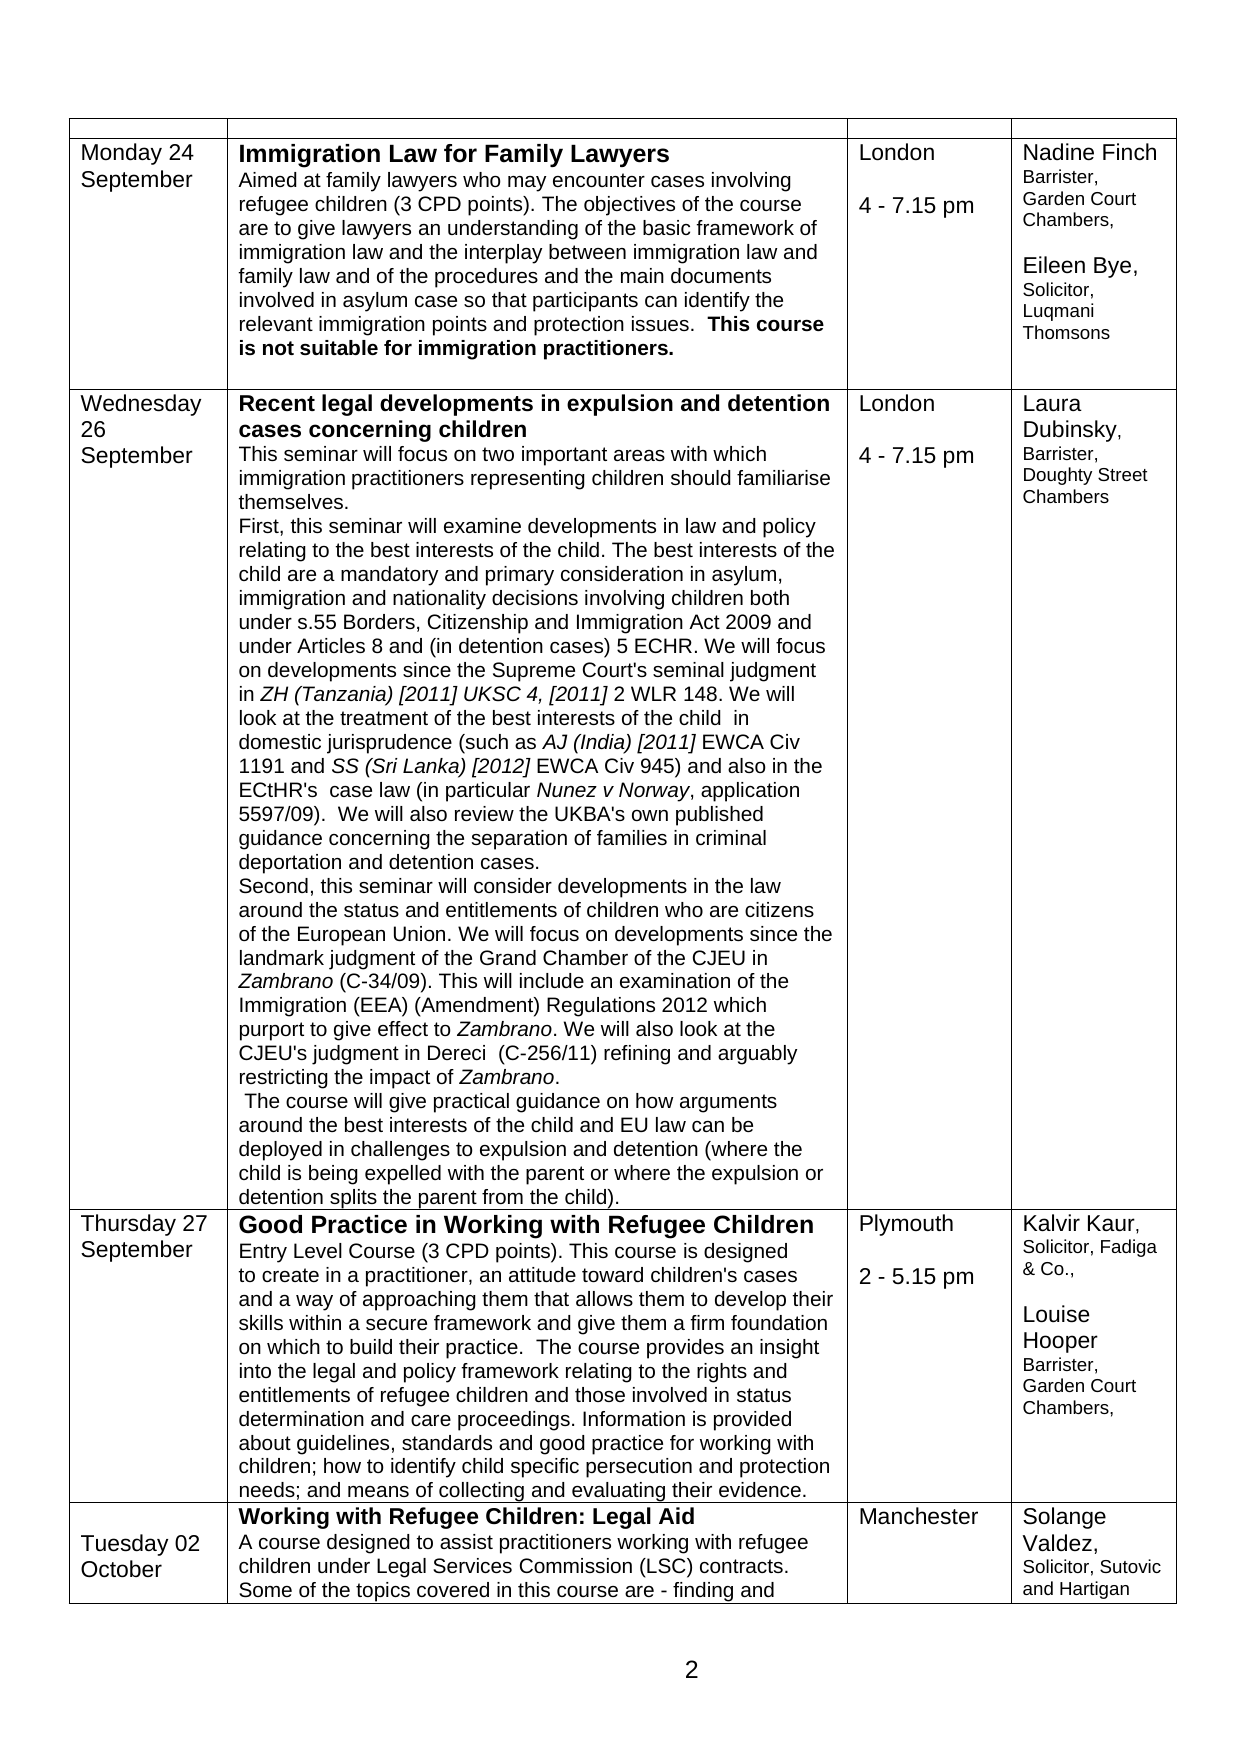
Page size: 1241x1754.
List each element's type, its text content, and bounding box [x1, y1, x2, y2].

table_cell Laura Dubinsky, Barrister, Doughty Street Chambers [1012, 390, 1176, 1209]
table_cell London 4 - 7.15 pm [848, 390, 1011, 1209]
table_cell Recent legal developments in expulsion and detention cases concerning children This seminar will focus on two important areas with which immigration practitioners representing children should familiarise themselves. First, this seminar will examine developments in law and policy relating to the best interests of the child. The best interests of the child are a mandatory and primary consideration in asylum, immigration and nationality decisions involving children both under s.55 Borders, Citizenship and Immigration Act 2009 and under Articles 8 and (in detention cases) 5 ECHR. We will focus on developments since the Supreme Court's seminal judgment in ZH (Tanzania) [2011] UKSC 4, [2011] 2 WLR 148. We will look at the treatment of the best interests of the child in domestic jurisprudence (such as AJ (India) [2011] EWCA Civ 1191 and SS (Sri Lanka) [2012] EWCA Civ 945) and also in the ECtHR's case law (in particular Nunez v Norway, application 5597/09). We will also review the UKBA's own published guidance concerning the separation of families in criminal deportation and detention cases. Second, this seminar will consider developments in the law around the status and entitlements of children who are citizens of the European Union. We will focus on developments since the landmark judgment of the Grand Chamber of the CJEU in Zambrano (C-34/09). This will include an examination of the Immigration (EEA) (Amendment) Regulations 2012 which purport to give effect to Zambrano. We will also look at the CJEU's judgment in Dereci (C-256/11) refining and arguably restricting the impact of Zambrano. The course will give practical guidance on how arguments around the best interests of the child and EU law can be deployed in challenges to expulsion and detention (where the child is being expelled with the parent or where the expulsion or detention splits the parent from the child). [228, 390, 847, 1209]
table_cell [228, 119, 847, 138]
table_cell Immigration Law for Family Lawyers Aimed at family lawyers who may encounter cases involving refugee children (3 CPD points). The objectives of the course are to give lawyers an understanding of the basic framework of immigration law and the interplay between immigration law and family law and of the procedures and the main documents involved in asylum case so that participants can identify the relevant immigration points and protection issues. This course is not suitable for immigration practitioners. [228, 139, 847, 388]
table_cell London 4 - 7.15 pm [848, 139, 1011, 388]
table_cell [848, 119, 1011, 138]
table_cell Nadine Finch Barrister, Garden Court Chambers, Eileen Bye, Solicitor, Luqmani Thomsons [1012, 139, 1176, 388]
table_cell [1012, 1503, 1176, 1603]
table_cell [1012, 119, 1176, 138]
table_cell Manchester [848, 1503, 1011, 1603]
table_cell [70, 119, 227, 138]
table_cell Thursday 27 September [70, 1210, 227, 1502]
table_cell Kalvir Kaur, Solicitor, Fadiga & Co., Louise Hooper Barrister, Garden Court Chambers, [1012, 1210, 1176, 1502]
table_cell Plymouth 2 - 5.15 pm [848, 1210, 1011, 1502]
table_cell Monday 24 September [70, 139, 227, 388]
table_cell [228, 1503, 847, 1603]
table_cell Wednesday 26 September [70, 390, 227, 1209]
table_cell Tuesday 02 October [70, 1503, 227, 1603]
